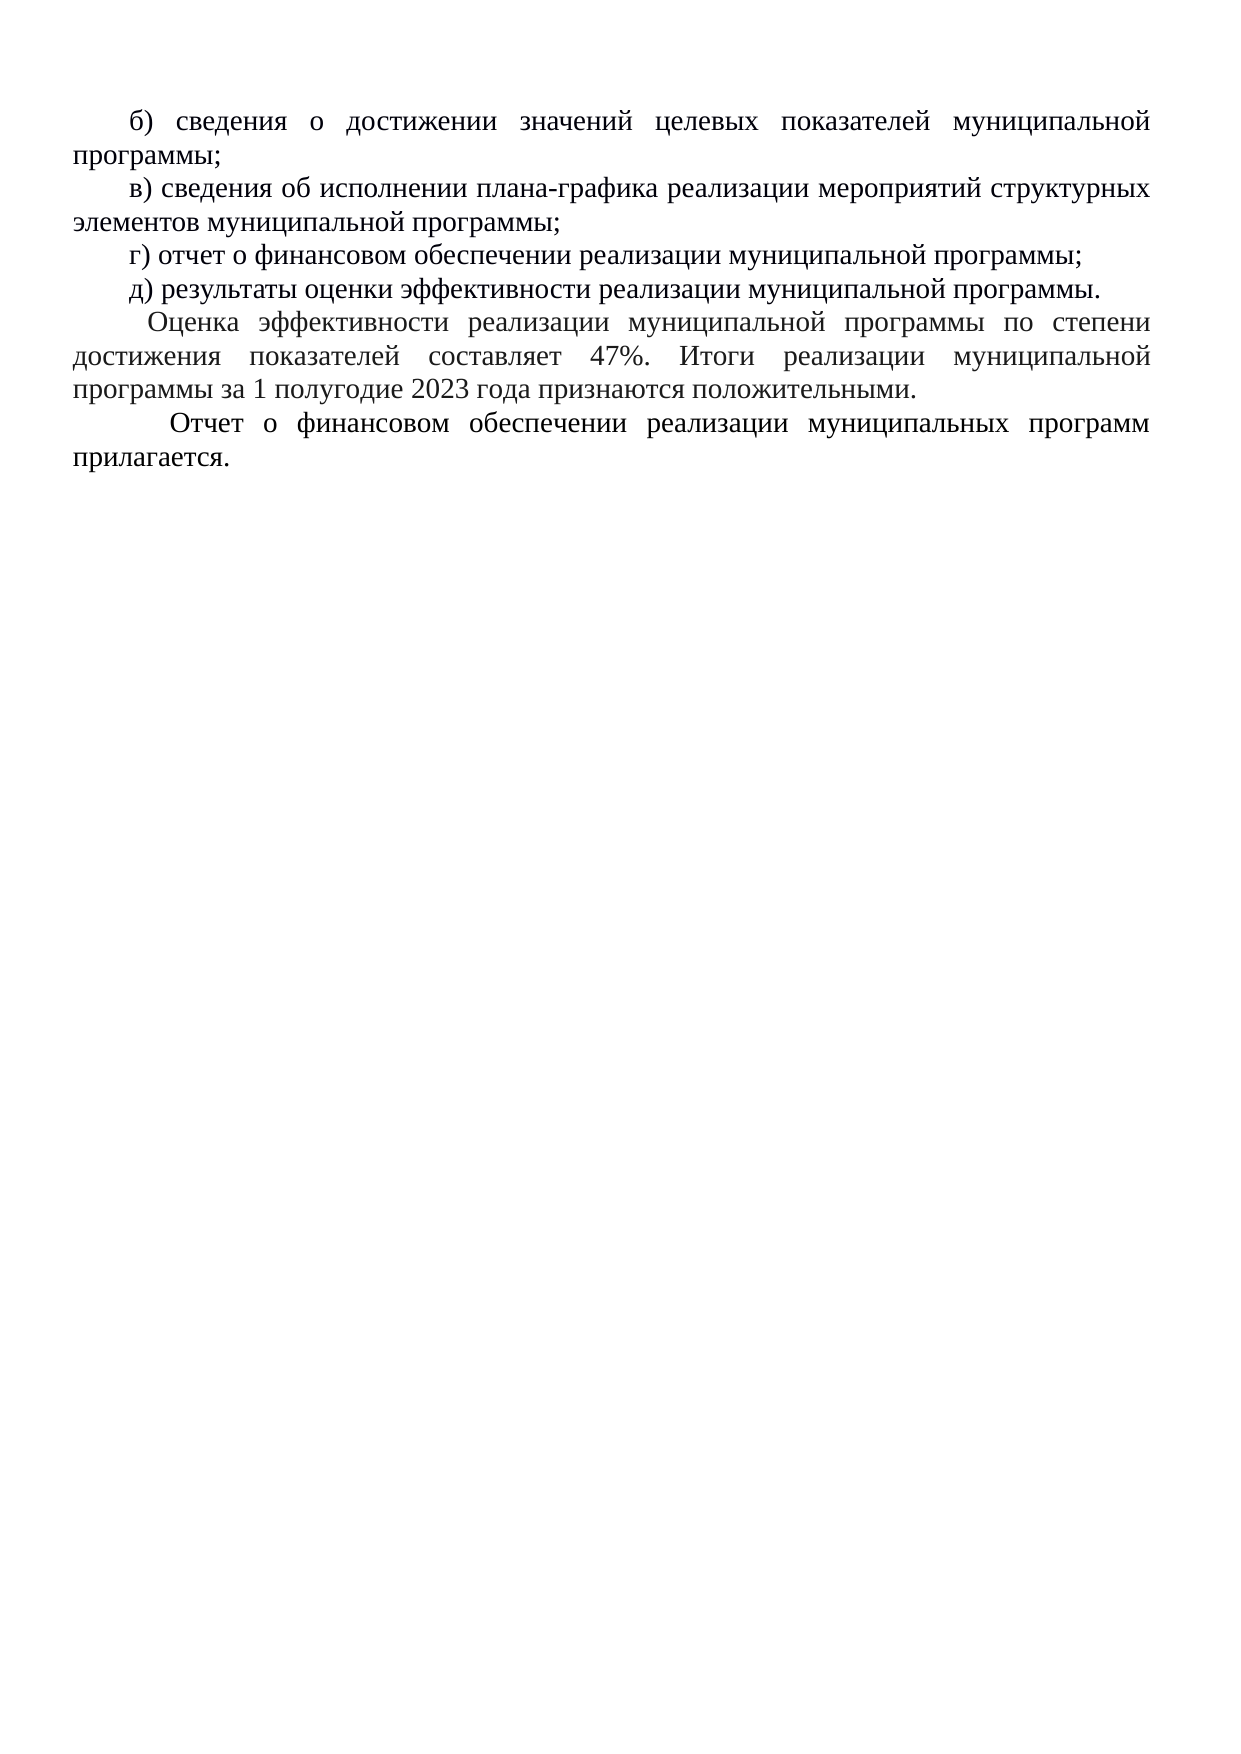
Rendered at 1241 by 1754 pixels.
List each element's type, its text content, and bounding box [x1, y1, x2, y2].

text д) результаты оценки эффективности реализации муниципальной программы. [73, 271, 1152, 304]
text в) сведения об исполнении плана-графика реализации мероприятий структурных элементов муниципальной программы; [73, 170, 1152, 237]
text Отчет о финансовом обеспечении реализации муниципальных программ прилагается. [73, 405, 1152, 472]
text г) отчет о финансовом обеспечении реализации муниципальной программы; [73, 237, 1152, 271]
text Оценка эффективности реализации муниципальной программы по степени достижения показателей составляет 47%. Итоги реализации муниципальной программы за 1 полугодие 2023 года признаются положительными. [73, 304, 1152, 405]
text б) сведения о достижении значений целевых показателей муниципальной программы; [73, 103, 1152, 170]
